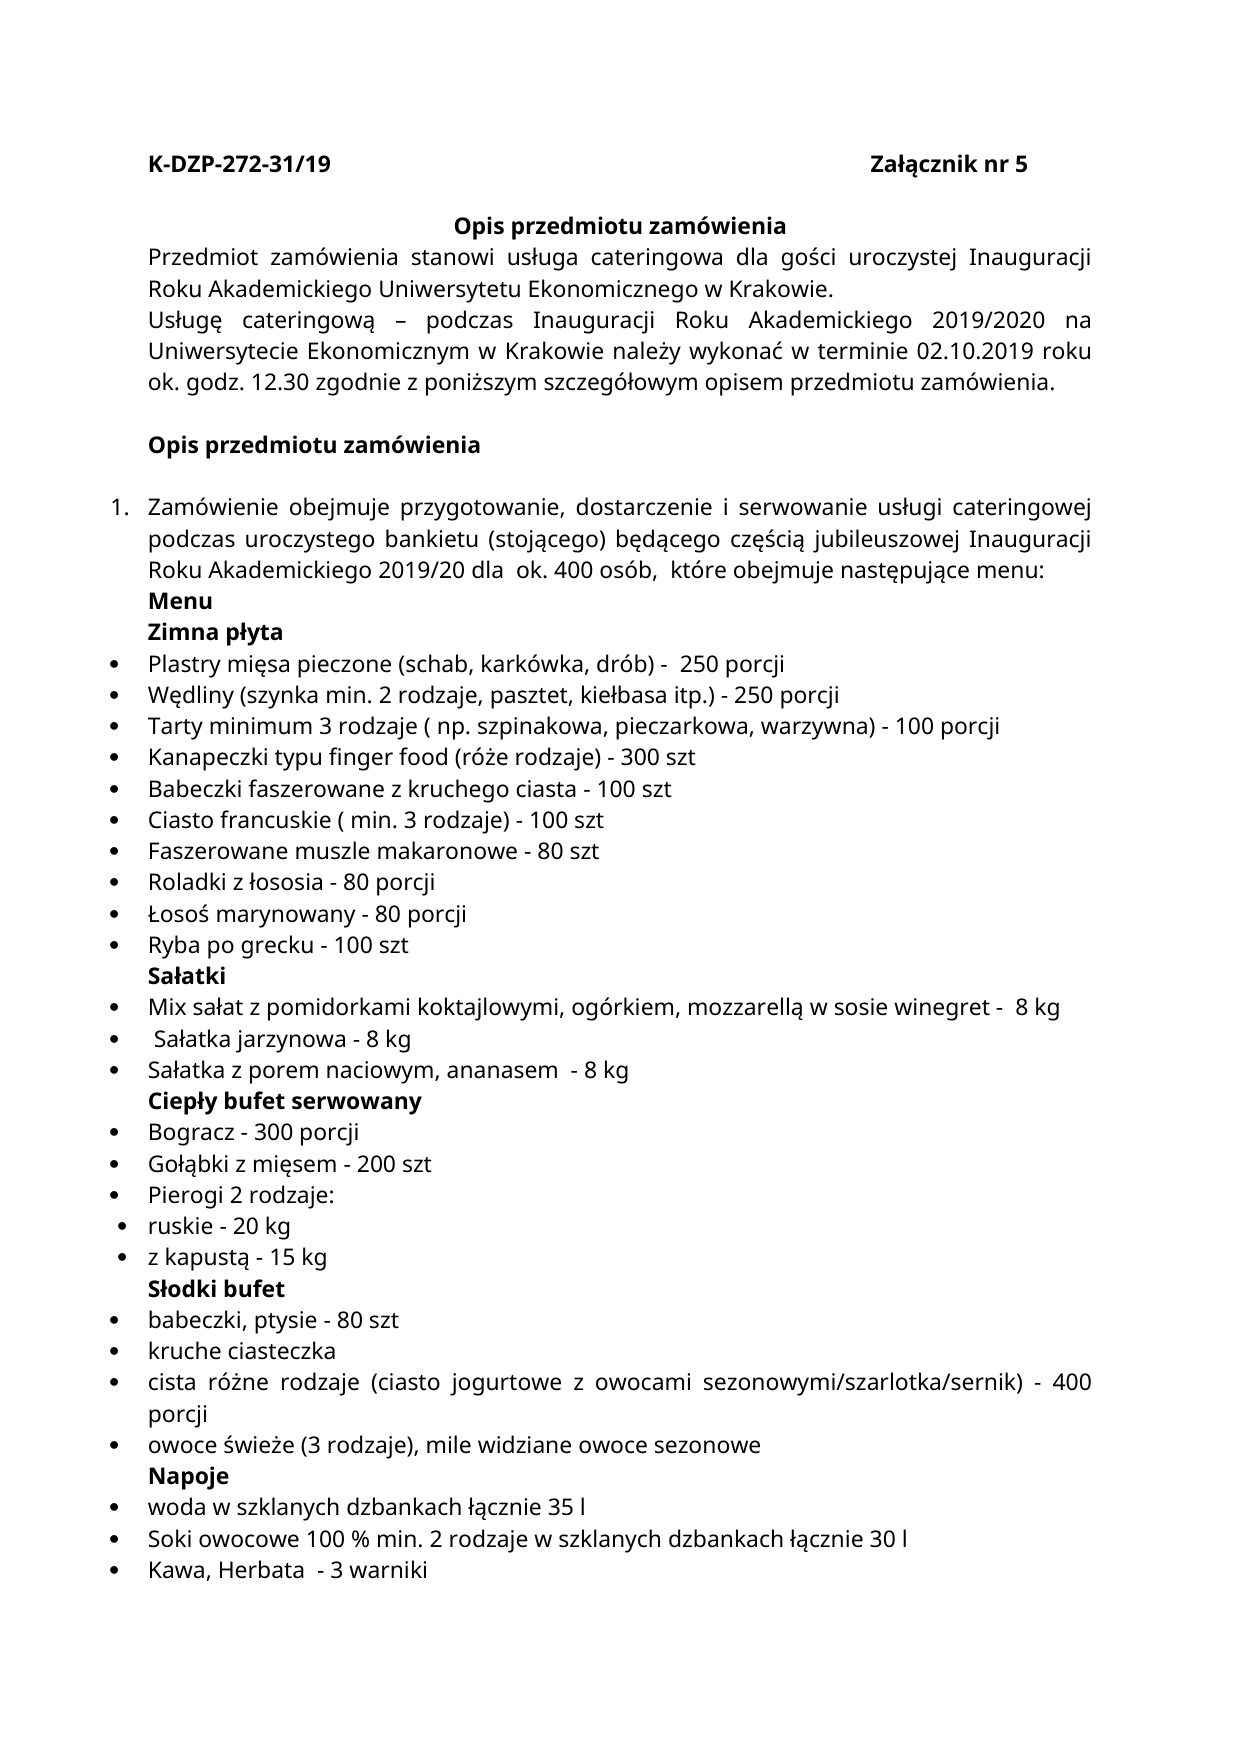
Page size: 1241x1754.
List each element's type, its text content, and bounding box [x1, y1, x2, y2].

list z kapustą - [118, 1241, 1093, 1273]
list Pierogi 2 rodzaje: [110, 1179, 1093, 1210]
text Opis przedmiotu zamówienia [148, 210, 1093, 241]
list Kawa, Herbata - 3 warniki [110, 1554, 1093, 1585]
list Roladki z łososia - 80 porcji [110, 866, 1093, 898]
list babeczki, ptysie - 80 szt [110, 1304, 1093, 1335]
list Plastry mięsa pieczone (schab, karkówka, drób) - 250 porcji [110, 648, 1093, 679]
list Faszerowane muszle makaronowe - 80 szt [110, 835, 1093, 866]
list Tarty minimum 3 rodzaje ( np. szpinakowa, pieczarkowa, warzywna) - 100 porcji [110, 710, 1093, 741]
list Łosoś marynowany - 80 porcji [110, 898, 1093, 929]
list Bogracz - 300 porcji [110, 1116, 1093, 1148]
list Wędliny (szynka min. 2 rodzaje, pasztet, kiełbasa itp.) - 250 porcji [110, 679, 1093, 710]
list cista różne rodzaje (ciasto jogurtowe z owocami sezonowymi/szarlotka/sernik) - 400 porcji [110, 1366, 1093, 1429]
text Sałatki [148, 960, 1093, 991]
list Sałatka jarzynowa - [110, 1023, 1093, 1054]
list owoce świeże (3 rodzaje), mile widziane owoce sezonowe [110, 1429, 1093, 1460]
list Babeczki faszerowane z kruchego ciasta - 100 szt [110, 773, 1093, 804]
text Zimna płyta [148, 616, 1093, 648]
list Ciasto francuskie ( min. 3 rodzaje) - 100 szt [110, 804, 1093, 835]
text Usługę cateringową – podczas Inauguracji Roku Akademickiego 2019/2020 na Uniwersytecie Ekonomicznym w Krakowie należy wykonać w terminie 02.10.2019 roku ok. godz. 12.30 zgodnie z poniższym szczegółowym opisem przedmiotu zamówienia. [148, 304, 1093, 398]
list Kanapeczki typu finger food (róże rodzaje) - 300 szt [110, 741, 1093, 773]
list Ryba po grecku - 100 szt [110, 929, 1093, 960]
text Słodki bufet [148, 1273, 1093, 1304]
list Soki owocowe 100 % min. 2 rodzaje w szklanych dzbankach łącznie [110, 1523, 1093, 1554]
text K-DZP-272-31/19 Załącznik nr 5 [148, 148, 1093, 179]
text Ciepły bufet serwowany [148, 1085, 1093, 1116]
list Gołąbki z mięsem - 200 szt [110, 1148, 1093, 1179]
text Menu [148, 585, 1093, 616]
text Przedmiot zamówienia stanowi usługa cateringowa dla gości uroczystej Inauguracji Roku Akademickiego Uniwersytetu Ekonomicznego w Krakowie. [148, 241, 1093, 304]
text Opis przedmiotu zamówienia [148, 429, 1093, 460]
list woda w szklanych dzbankach łącznie [110, 1491, 1093, 1523]
list kruche ciasteczka [110, 1335, 1093, 1366]
list ruskie - [118, 1210, 1093, 1241]
list Sałatka z porem naciowym, ananasem - [110, 1054, 1093, 1085]
list Mix sałat z pomidorkami koktajlowymi, ogórkiem, mozzarellą w sosie winegret - [110, 991, 1093, 1023]
text Napoje [148, 1460, 1093, 1491]
list Zamówienie obejmuje przygotowanie, dostarczenie i serwowanie usługi cateringowej podczas uroczystego bankietu (stojącego) będącego częścią jubileuszowej Inauguracji Roku Akademickiego 2019/20 dla ok. 400 osób, które obejmuje następujące menu: [110, 491, 1093, 585]
